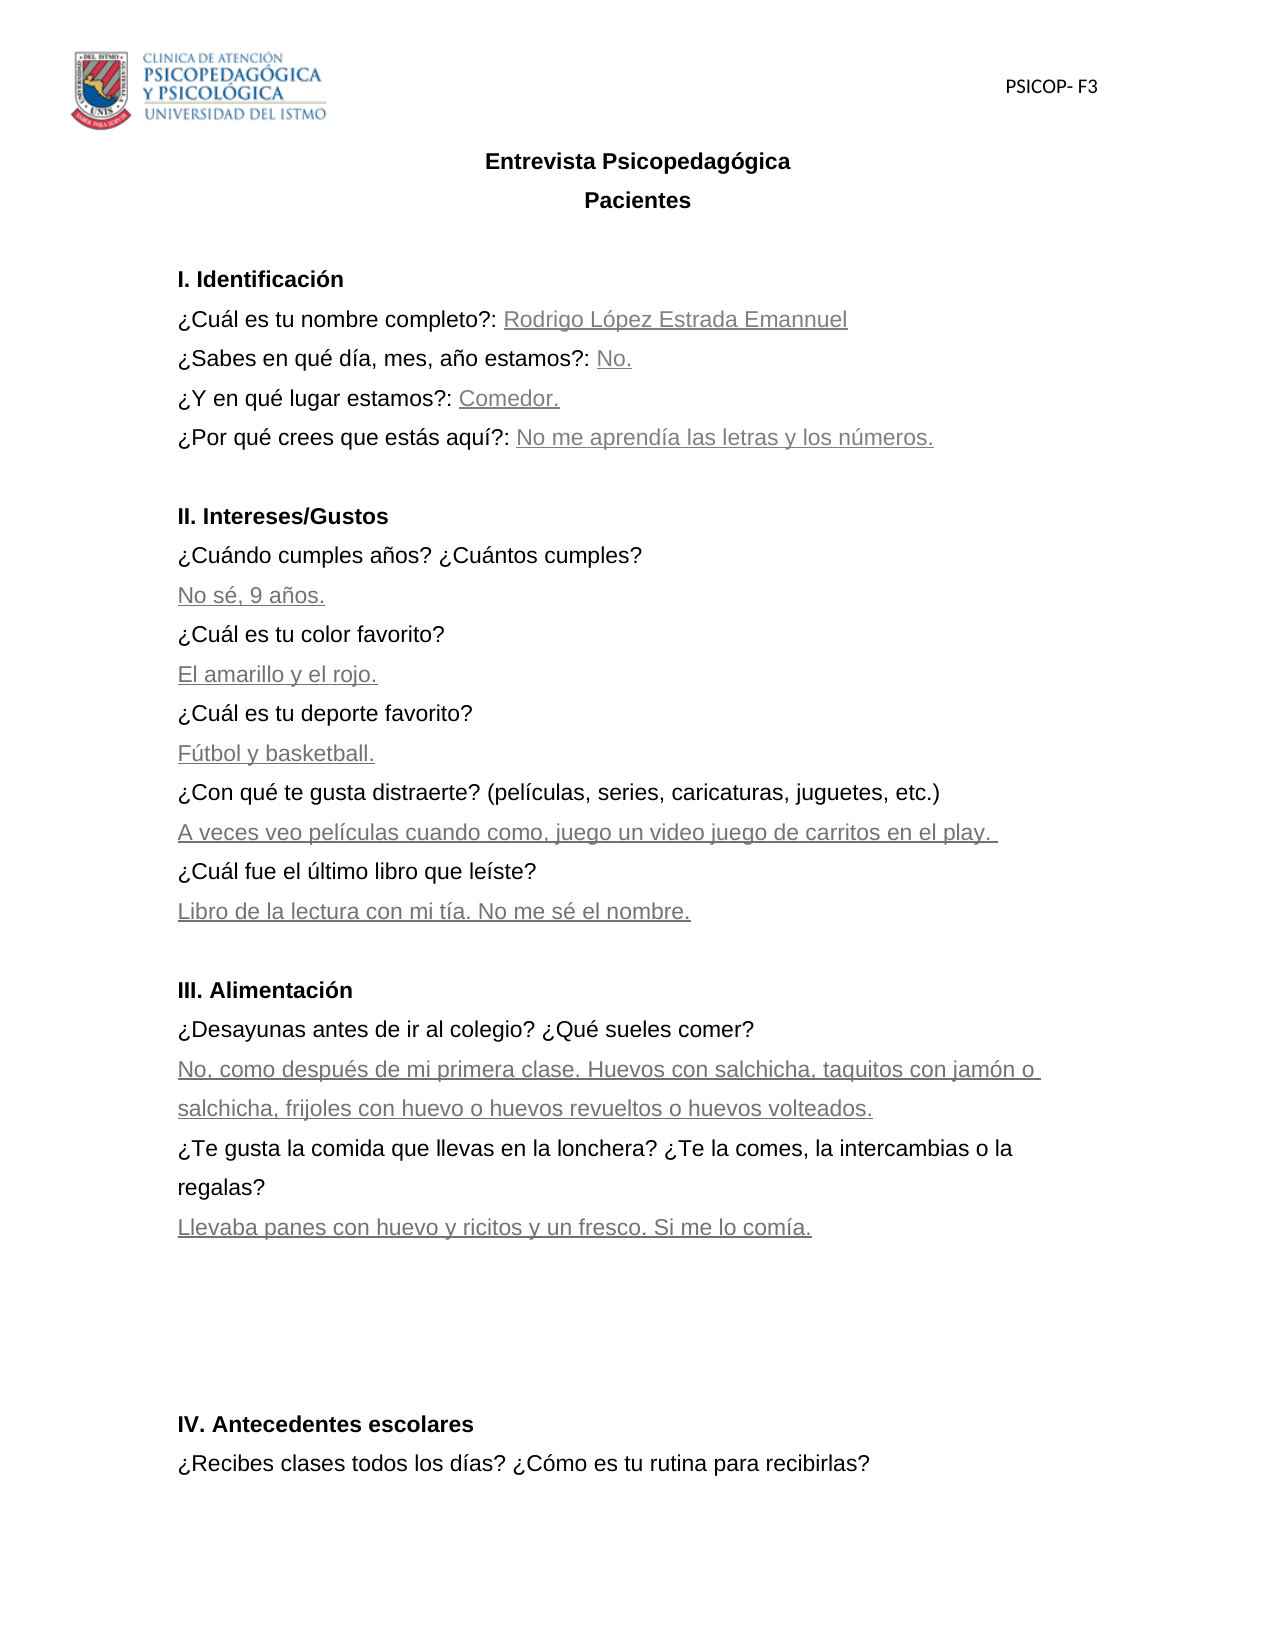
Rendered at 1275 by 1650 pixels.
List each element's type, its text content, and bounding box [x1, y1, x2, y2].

text Pacientes [177, 187, 1098, 213]
text ¿Cuál fue el último libro que leíste? [177, 858, 1098, 884]
text I. Identificación [177, 266, 1098, 292]
text No, como después de mi primera clase. Huevos con salchicha, taquitos con jamón o salchicha, frijoles con huevo o huevos revueltos o huevos volteados. [177, 1056, 1098, 1121]
text Entrevista Psicopedagógica [177, 148, 1098, 174]
text Fútbol y basketball. [177, 740, 1098, 766]
text ¿Por qué crees que estás aquí?: No me aprendía las letras y los números. [177, 424, 1098, 450]
text ¿Desayunas antes de ir al colegio? ¿Qué sueles comer? [177, 1016, 1098, 1042]
text ¿Sabes en qué día, mes, año estamos?: No. [177, 345, 1098, 371]
text ¿Cuál es tu nombre completo?: Rodrigo López Estrada Emannuel [177, 306, 1098, 332]
text ¿Cuál es tu color favorito? [177, 621, 1098, 648]
text Llevaba panes con huevo y ricitos y un fresco. Si me lo comía. [177, 1213, 1098, 1240]
text ¿Con qué te gusta distraerte? (películas, series, caricaturas, juguetes, etc.) [177, 779, 1098, 806]
text No sé, 9 años. [177, 582, 1098, 608]
text IV. Antecedentes escolares [177, 1411, 1098, 1437]
text ¿Cuál es tu deporte favorito? [177, 700, 1098, 727]
text El amarillo y el rojo. [177, 661, 1098, 687]
text II. Intereses/Gustos [177, 503, 1098, 529]
text ¿Y en qué lugar estamos?: Comedor. [177, 384, 1098, 411]
text A veces veo películas cuando como, juego un video juego de carritos en el play. [177, 819, 1098, 845]
text ¿Te gusta la comida que llevas en la lonchera? ¿Te la comes, la intercambias o la regalas? [177, 1134, 1098, 1200]
picture [22, 23, 386, 165]
text Libro de la lectura con mi tía. No me sé el nombre. [177, 898, 1098, 924]
text III. Alimentación [177, 977, 1098, 1003]
text ¿Recibes clases todos los días? ¿Cómo es tu rutina para recibirlas? [177, 1450, 1098, 1477]
text ¿Cuándo cumples años? ¿Cuántos cumples? [177, 542, 1098, 569]
